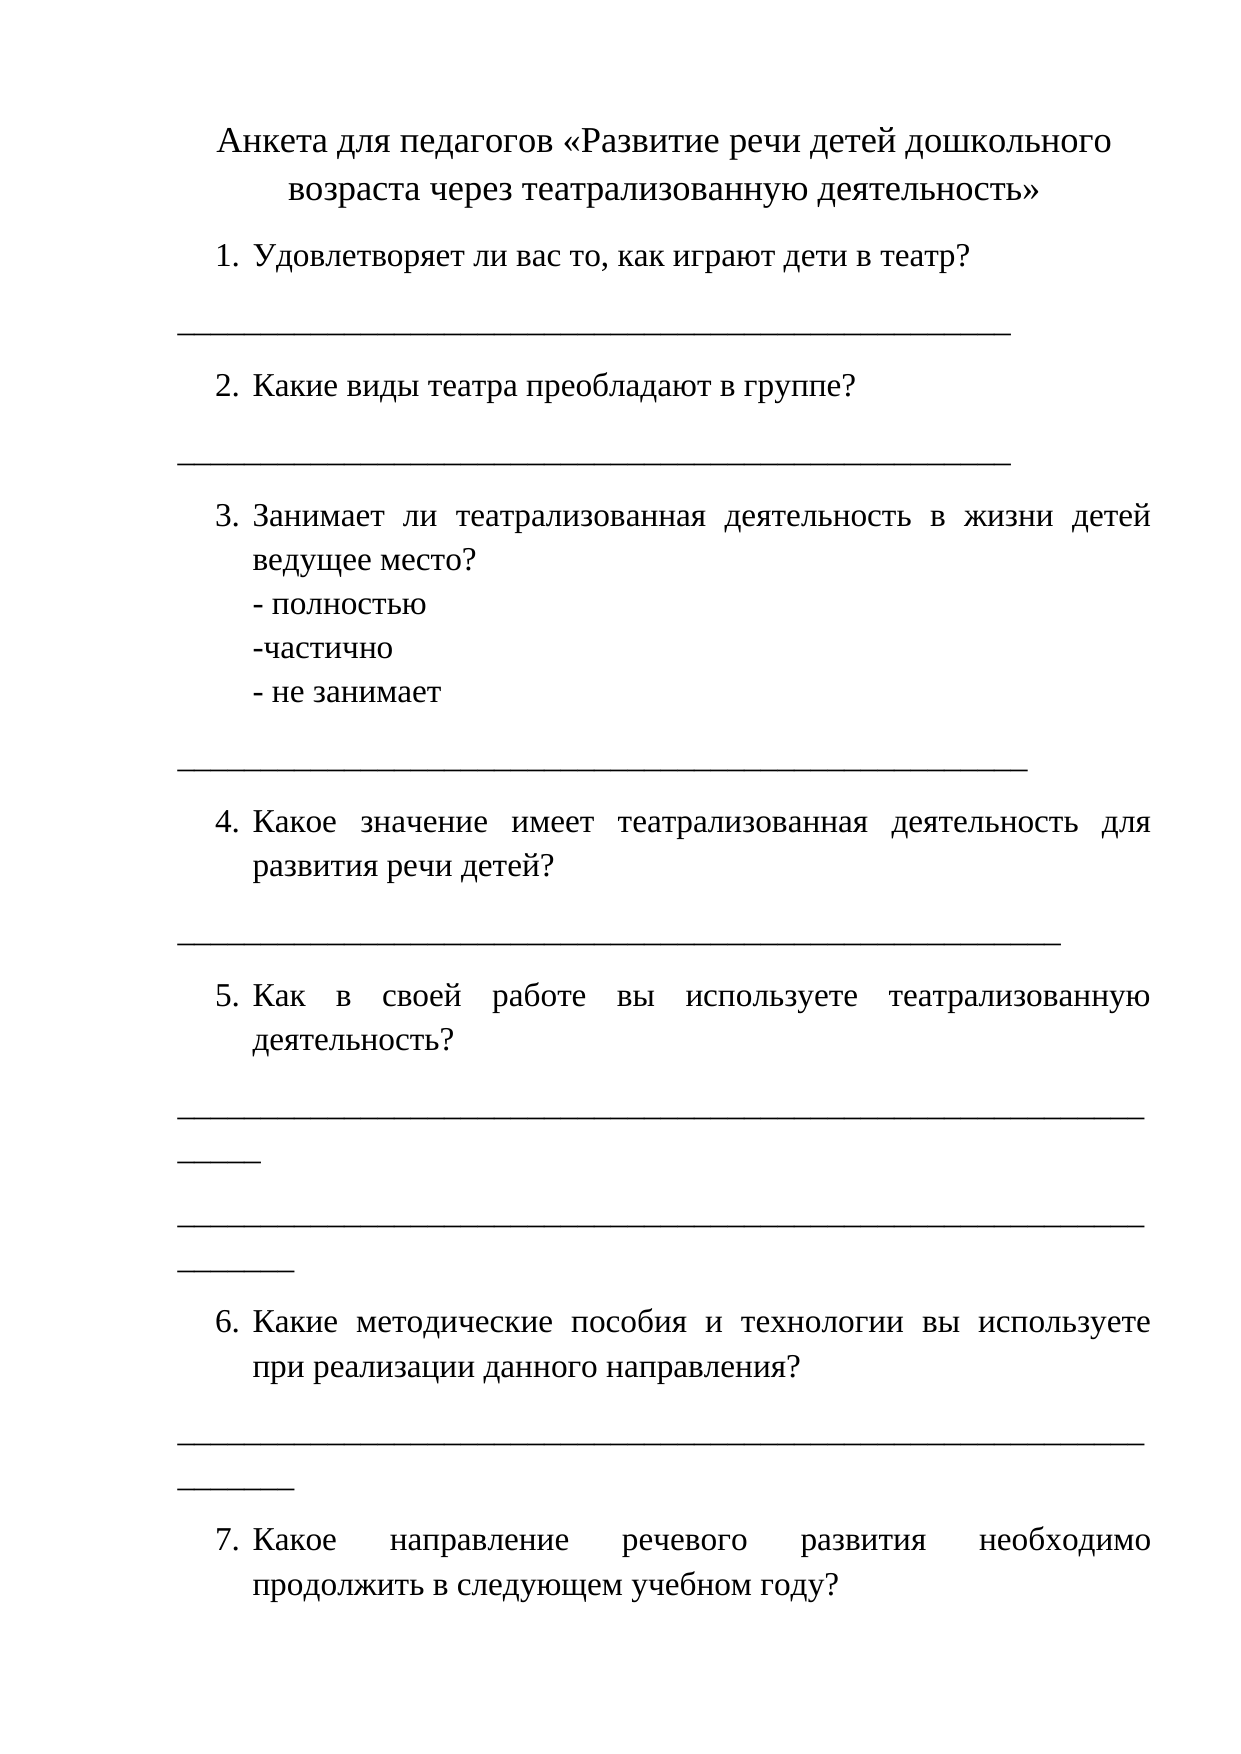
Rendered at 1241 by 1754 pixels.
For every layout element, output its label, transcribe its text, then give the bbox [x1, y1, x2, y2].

list Занимает ли театрализованная деятельность в жизни детей ведущее место? [215, 495, 1152, 577]
list - полностью [252, 583, 1152, 621]
text __________________________________________________ [177, 300, 1152, 339]
list Какое направление речевого развития необходимо продолжить в следующем учебном году? [215, 1520, 1152, 1602]
list -частично [252, 627, 1152, 666]
list Как в своей работе вы используете театрализованную деятельность? [215, 975, 1152, 1057]
text Анкета для педагогов «Развитие речи детей дошкольного возраста через театрализованную деятельность» [177, 118, 1152, 208]
list Какие виды театра преобладают в группе? [215, 365, 1152, 403]
text _________________________________________________________________ [177, 1411, 1152, 1493]
text __________________________________________________ [177, 430, 1152, 468]
text ___________________________________________________ [177, 736, 1152, 774]
list Удовлетворяет ли вас то, как играют дети в театр? [215, 235, 1152, 274]
text _________________________________________________________________ [177, 1193, 1152, 1275]
list Какие методические пособия и технологии вы используете при реализации данного направления? [215, 1302, 1152, 1384]
text _______________________________________________________________ [177, 1084, 1152, 1166]
list - не занимает [252, 671, 1152, 709]
list Какое значение имеет театрализованная деятельность для развития речи детей? [215, 801, 1152, 883]
text _____________________________________________________ [177, 910, 1152, 948]
